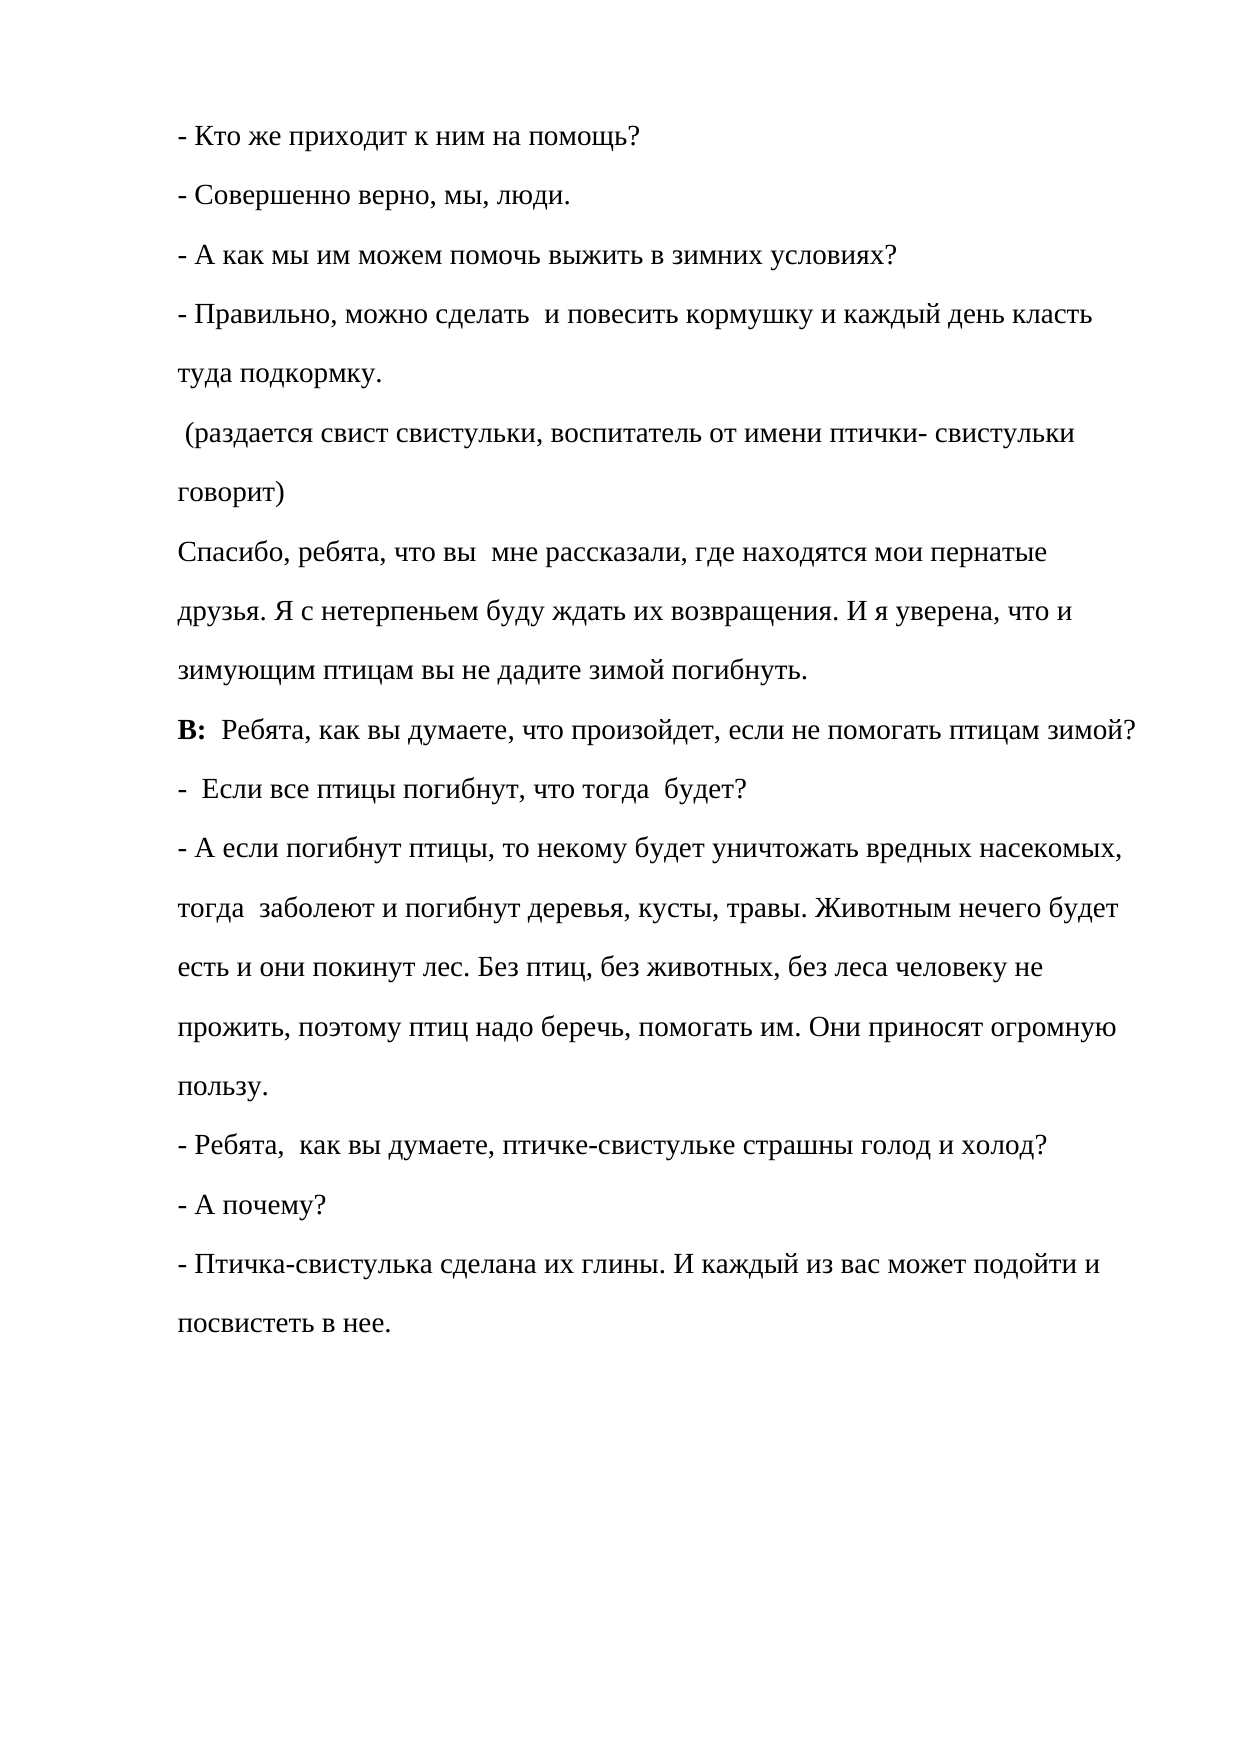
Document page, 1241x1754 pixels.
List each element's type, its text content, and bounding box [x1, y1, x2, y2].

text прожить, поэтому птиц надо беречь, помогать им. Они приносят огромную [177, 1009, 1152, 1042]
text - Птичка-свистулька сделана их глины. И каждый из вас может подойти и [177, 1246, 1152, 1280]
text - Ребята, как вы думаете, птичке-свистульке страшны голод и холод? [177, 1127, 1152, 1161]
text друзья. Я с нетерпеньем буду ждать их возвращения. И я уверена, что и [177, 593, 1152, 627]
text зимующим птицам вы не дадите зимой погибнуть. [177, 652, 1152, 686]
text - Если все птицы погибнут, что тогда будет? [177, 771, 1152, 805]
text пользу. [177, 1068, 1152, 1102]
text Спасибо, ребята, что вы мне рассказали, где находятся мои пернатые [177, 534, 1152, 567]
text - А почему? [177, 1187, 1152, 1220]
text тогда заболеют и погибнут деревья, кусты, травы. Животным нечего будет [177, 890, 1152, 923]
text - Совершенно верно, мы, люди. [177, 177, 1152, 211]
text В: Ребята, как вы думаете, что произойдет, если не помогать птицам зимой? [177, 712, 1152, 745]
text посвистеть в нее. [177, 1306, 1152, 1339]
text - А если погибнут птицы, то некому будет уничтожать вредных насекомых, [177, 831, 1152, 864]
text (раздается свист свистульки, воспитатель от имени птички- свистульки [177, 415, 1152, 448]
text - Правильно, можно сделать и повесить кормушку и каждый день класть [177, 296, 1152, 330]
text есть и они покинут лес. Без птиц, без животных, без леса человеку не [177, 949, 1152, 983]
text - Кто же приходит к ним на помощь? [177, 118, 1152, 152]
text говорит) [177, 474, 1152, 508]
text туда подкормку. [177, 356, 1152, 389]
text - А как мы им можем помочь выжить в зимних условиях? [177, 237, 1152, 270]
